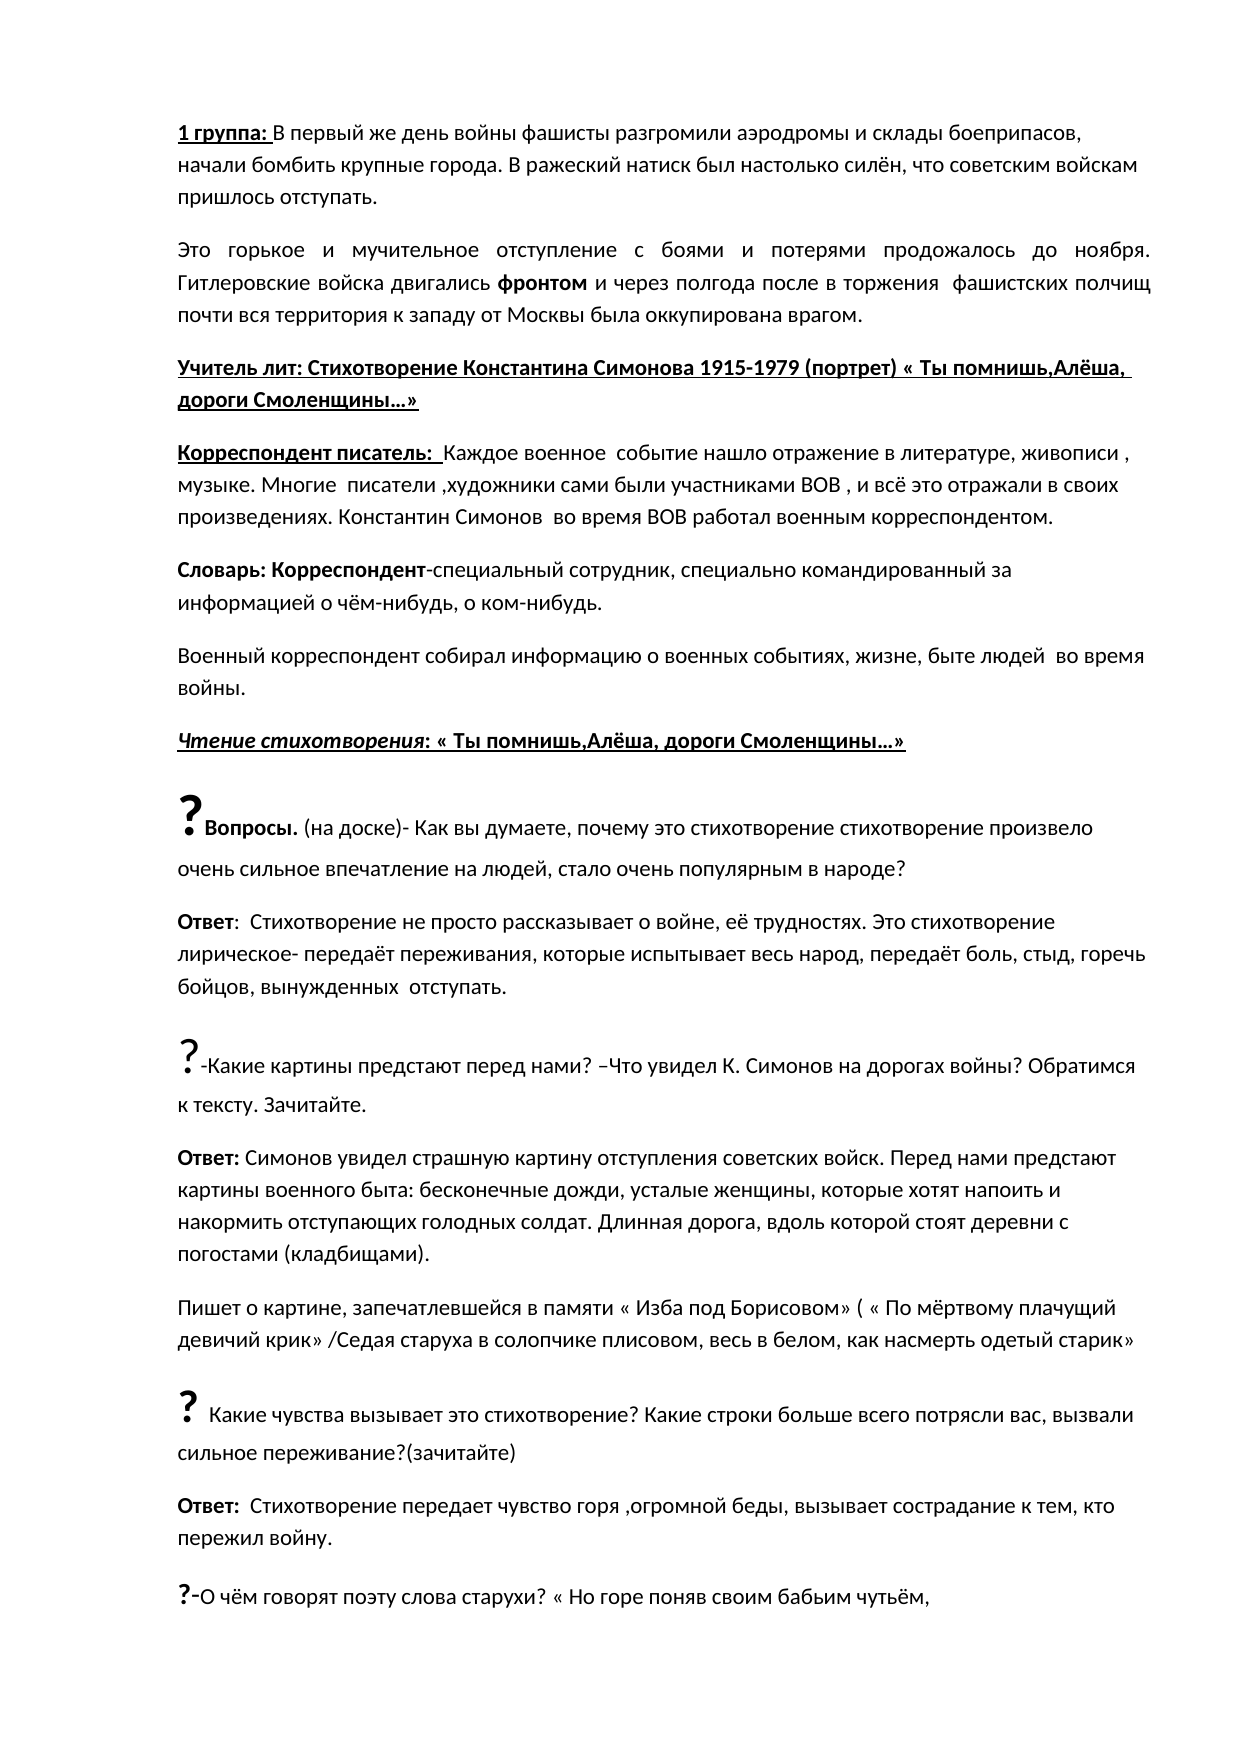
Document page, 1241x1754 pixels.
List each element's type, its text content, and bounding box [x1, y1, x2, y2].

text ?-О чём говорят поэту слова старухи? « Но горе поняв своим бабьим чутьём, [177, 1576, 1152, 1612]
text Это горькое и мучительное отступление с боями и потерями продожалось до ноября. Гитлеровские войска двигались фронтом и через полгода после в торжения фашистских полчищ почти вся территория к западу от Москвы была оккупирована врагом. [177, 236, 1152, 328]
text Корреспондент писатель: Каждое военное событие нашло отражение в литературе, живописи , музыке. Многие писатели ,художники сами были участниками ВОВ , и всё это отражали в своих произведениях. Константин Симонов во время ВОВ работал военным корреспондентом. [177, 438, 1152, 531]
text ?-Какие картины предстают перед нами? –Что увидел К. Симонов на дорогах войны? Обратимся к тексту. Зачитайте. [177, 1025, 1152, 1118]
text 1 группа: В первый же день войны фашисты разгромили аэродромы и склады боеприпасов, начали бомбить крупные города. В ражеский натиск был настолько силён, что советским войскам пришлось отступать. [177, 118, 1152, 211]
text Пишет о картине, запечатлевшейся в памяти « Изба под Борисовом» ( « По мёртвому плачущий девичий крик» /Седая старуха в солопчике плисовом, весь в белом, как насмерть одетый старик» [177, 1293, 1152, 1353]
text ? Какие чувства вызывает это стихотворение? Какие строки больше всего потрясли вас, вызвали сильное переживание?(зачитайте) [177, 1378, 1152, 1466]
text ?Вопросы. (на доске)- Как вы думаете, почему это стихотворение стихотворение произвело очень сильное впечатление на людей, стало очень популярным в народе? [177, 779, 1152, 882]
text Учитель лит: Стихотворение Константина Симонова 1915-1979 (портрет) « Ты помнишь,Алёша, дороги Смоленщины…» [177, 353, 1152, 413]
text Ответ: Стихотворение не просто рассказывает о войне, её трудностях. Это стихотворение лирическое- передаёт переживания, которые испытывает весь народ, передаёт боль, стыд, горечь бойцов, вынужденных отступать. [177, 907, 1152, 1000]
text Ответ: Симонов увидел страшную картину отступления советских войск. Перед нами предстают картины военного быта: бесконечные дожди, усталые женщины, которые хотят напоить и накормить отступающих голодных солдат. Длинная дорога, вдоль которой стоят деревни с погостами (кладбищами). [177, 1143, 1152, 1268]
text Ответ: Стихотворение передает чувство горя ,огромной беды, вызывает сострадание к тем, кто пережил войну. [177, 1491, 1152, 1551]
text Военный корреспондент собирал информацию о военных событиях, жизне, быте людей во время войны. [177, 641, 1152, 701]
text Чтение стихотворения: « Ты помнишь,Алёша, дороги Смоленщины…» [177, 726, 1152, 754]
text Словарь: Корреспондент-специальный сотрудник, специально командированный за информацией о чём-нибудь, о ком-нибудь. [177, 556, 1152, 616]
